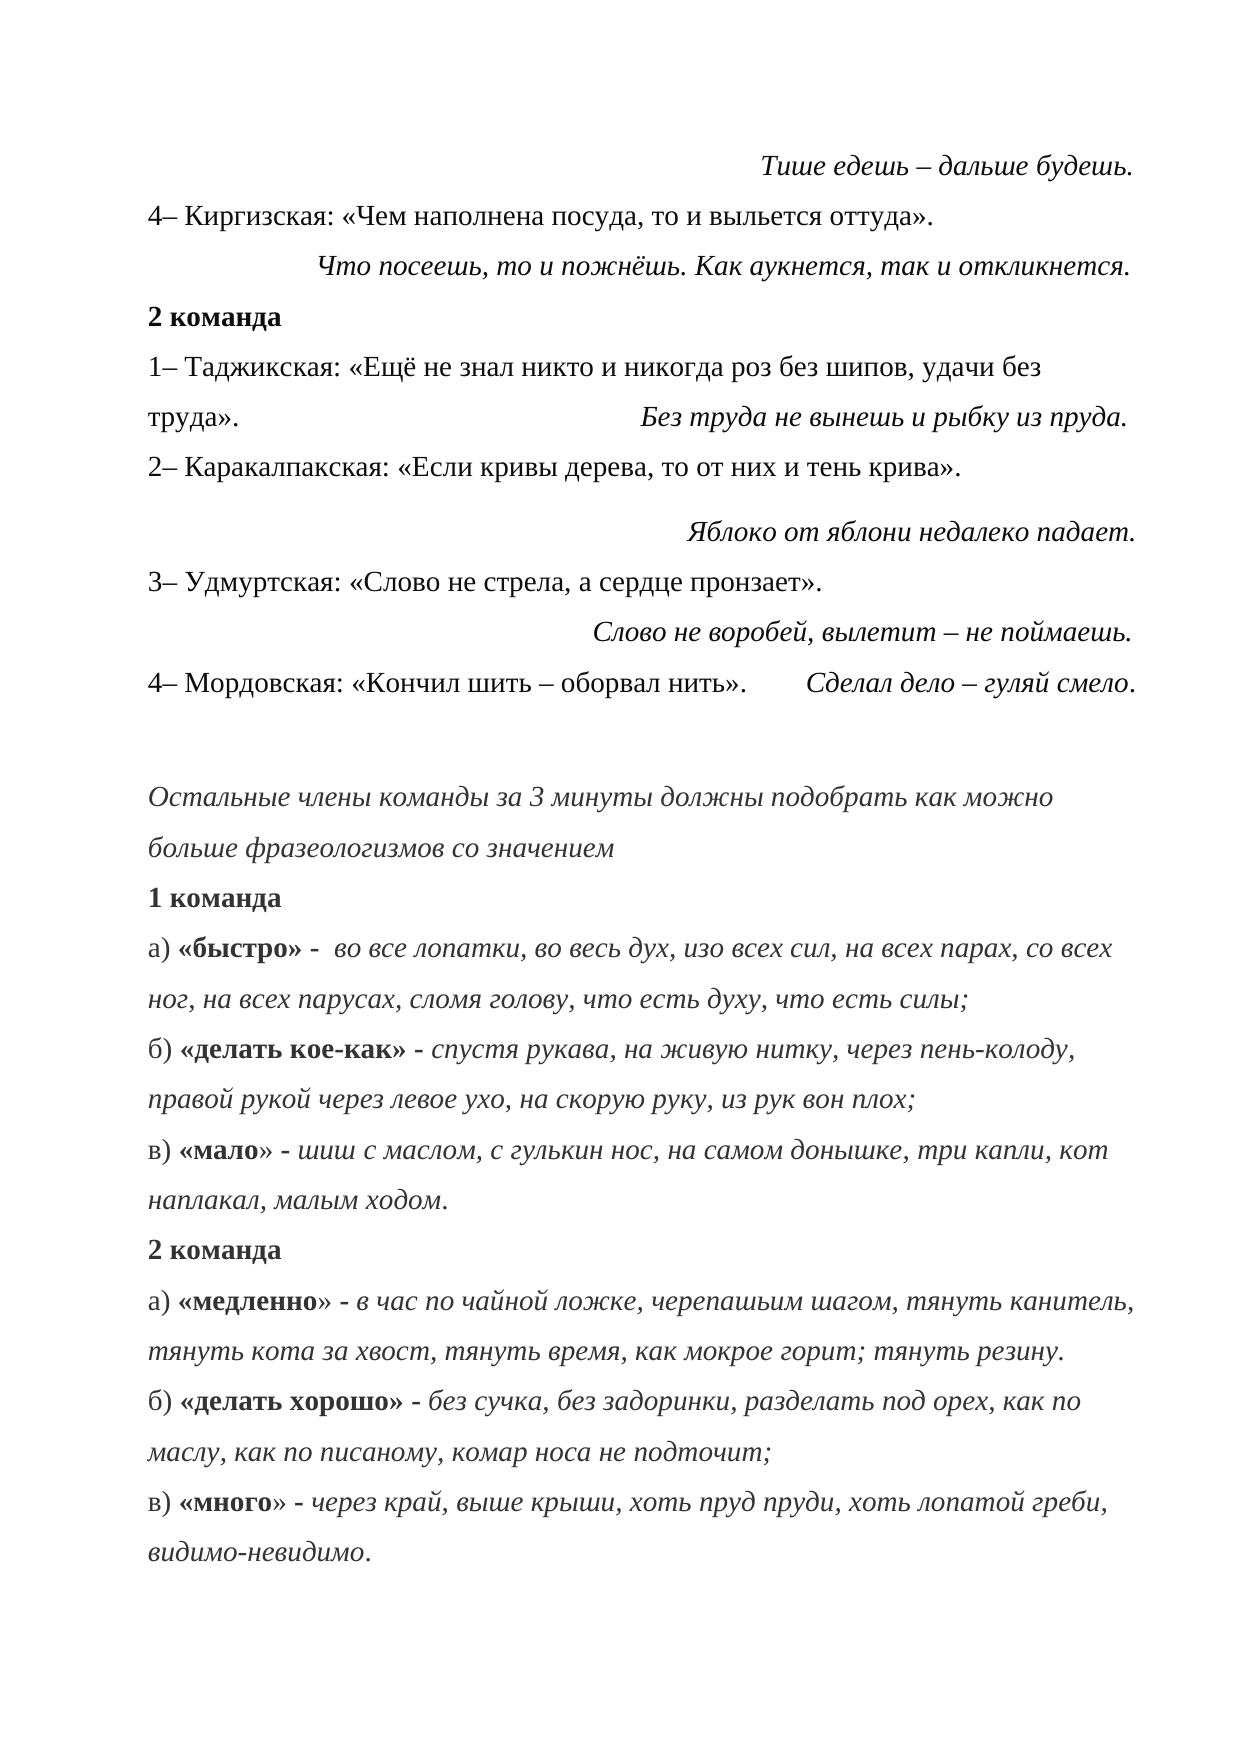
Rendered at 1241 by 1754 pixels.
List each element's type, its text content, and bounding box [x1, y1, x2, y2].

text б) «делать хорошо» - без сучка, без задоринки, разделать под орех, как по маслу, как по писаному, комар носа не подточит; [148, 1383, 1137, 1467]
text Яблоко от яблони недалеко падает. 3– Удмуртская: «Слово не стрела, а сердце пронзает». [148, 514, 1137, 598]
text Остальные члены команды за 3 минуты должны подобрать как можно больше фразеологизмов со значением [148, 779, 1137, 863]
text Что посеешь, то и пожнёшь. Как аукнется, так и откликнется. [148, 248, 1137, 282]
text б) «делать кое-как» - спустя рукава, на живую нитку, через пень-колоду, правой рукой через левое ухо, на скорую руку, из рук вон плох; [148, 1031, 1137, 1115]
text а) «быстро» - во все лопатки, во весь дух, изо всех сил, на всех парах, со всех ног, на всех парусах, сломя голову, что есть духу, что есть силы; [148, 931, 1137, 1014]
text в) «мало» - шиш с маслом, с гулькин нос, на самом донышке, три капли, кот наплакал, малым ходом. [148, 1132, 1137, 1216]
text 2 команда [148, 1232, 1137, 1266]
text Тише едешь – дальше будешь. 4– Киргизская: «Чем наполнена посуда, то и выльется оттуда». [148, 148, 1137, 232]
text 1 команда [148, 880, 1137, 914]
text 2 команда [148, 299, 1137, 332]
text 1– Таджикская: «Ещё не знал никто и никогда роз без шипов, удачи без труда». Без труда не вынешь и рыбку из пруда. 2– Каракалпакская: «Если кривы дерева, то от них и тень крива». [148, 349, 1137, 483]
text в) «много» - через край, выше крыши, хоть пруд пруди, хоть лопатой греби, видимо-невидимо. [148, 1484, 1137, 1568]
text Слово не воробей, вылетит – не поймаешь. 4– Мордовская: «Кончил шить – оборвал нить». Сделал дело – гуляй смело. [148, 614, 1137, 698]
text а) «медленно» - в час по чайной ложке, черепашьим шагом, тянуть канитель, тянуть кота за хвост, тянуть время, как мокрое горит; тянуть резину. [148, 1283, 1137, 1367]
